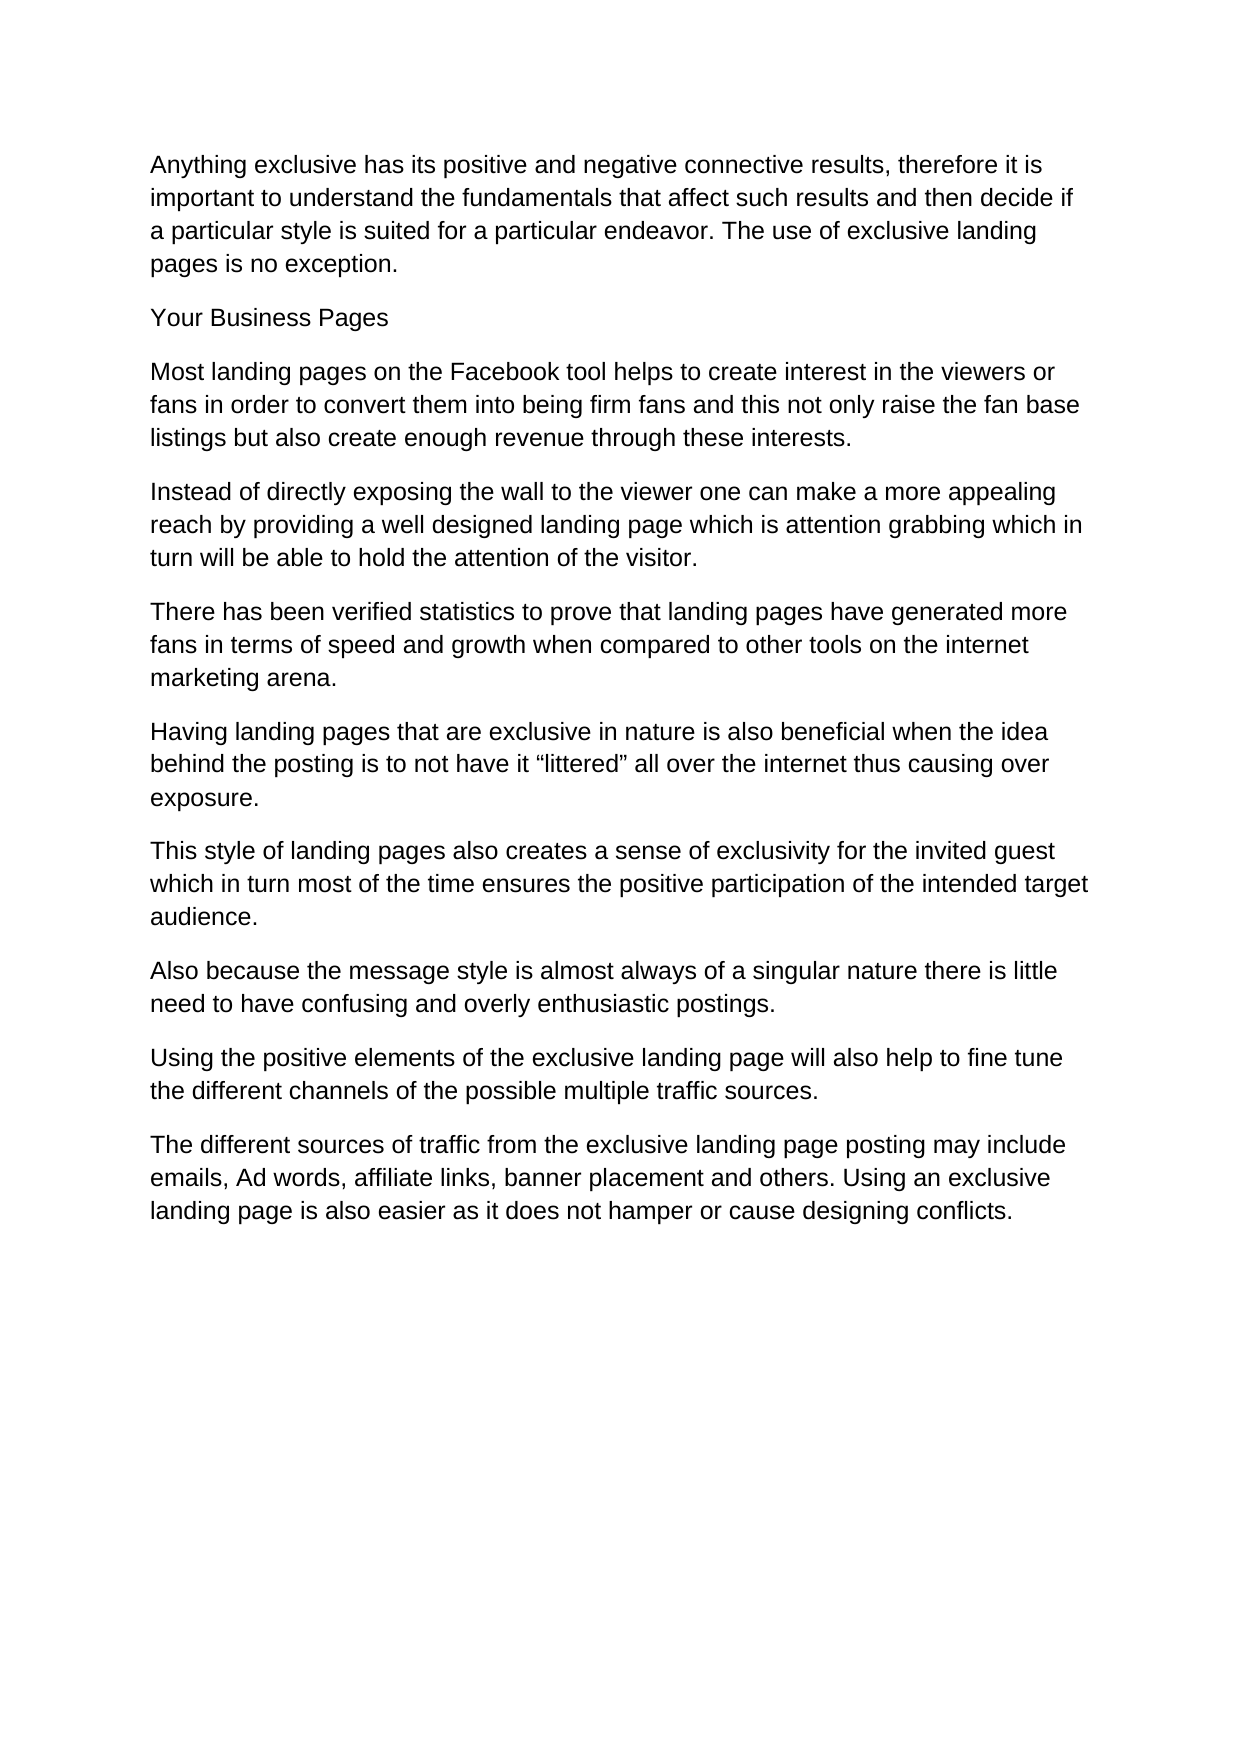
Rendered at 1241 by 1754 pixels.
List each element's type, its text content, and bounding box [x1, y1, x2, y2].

text The different sources of traffic from the exclusive landing page posting may include emails, Ad words, affiliate links, banner placement and others. Using an exclusive landing page is also easier as it does not hamper or cause designing conflicts. [150, 1130, 1090, 1225]
text Anything exclusive has its positive and negative connective results, therefore it is important to understand the fundamentals that affect such results and then decide if a particular style is suited for a particular endeavor. The use of exclusive landing pages is no exception. [150, 150, 1090, 278]
text Your Business Pages [150, 303, 1090, 332]
text Having landing pages that are exclusive in nature is also beneficial when the idea behind the posting is to not have it “littered” all over the internet thus causing over exposure. [150, 716, 1090, 811]
text Instead of directly exposing the wall to the viewer one can make a more appealing reach by providing a well designed landing page which is attention grabbing which in turn will be able to hold the attention of the visitor. [150, 477, 1090, 571]
text Most landing pages on the Facebook tool helps to create interest in the viewers or fans in order to convert them into being firm fans and this not only raise the fan base listings but also create enough revenue through these interests. [150, 357, 1090, 452]
text This style of landing pages also creates a sense of exclusivity for the invited guest which in turn most of the time ensures the positive participation of the intended target audience. [150, 836, 1090, 931]
text There has been verified statistics to prove that landing pages have generated more fans in terms of speed and growth when compared to other tools on the internet marketing arena. [150, 597, 1090, 691]
text Using the positive elements of the exclusive landing page will also help to fine tune the different channels of the possible multiple traffic sources. [150, 1043, 1090, 1105]
text Also because the message style is almost always of a singular nature there is little need to have confusing and overly enthusiastic postings. [150, 956, 1090, 1018]
